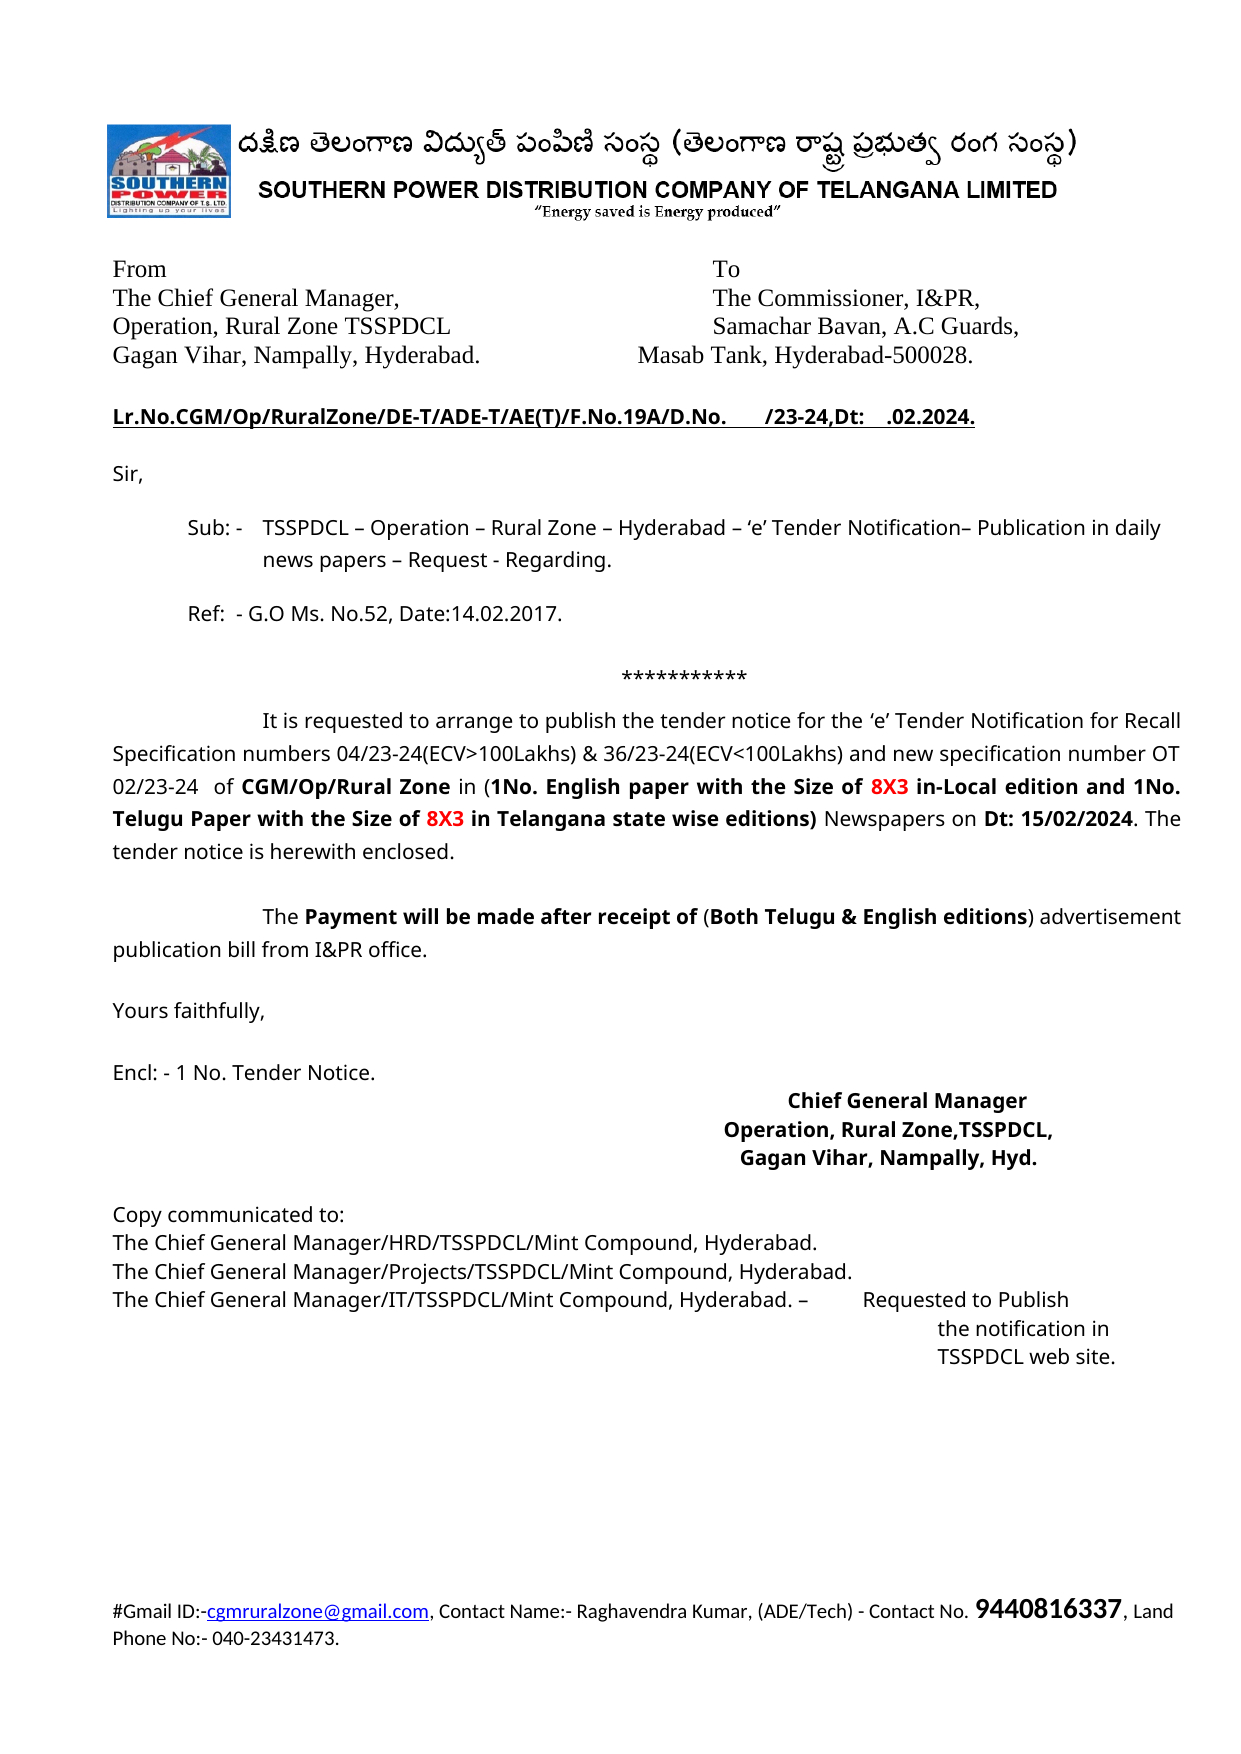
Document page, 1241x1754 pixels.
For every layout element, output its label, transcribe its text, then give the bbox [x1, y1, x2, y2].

text The Chief General Manager/IT/TSSPDCL/Mint Compound, Hyderabad. – Requested to Publish [112, 1285, 1181, 1314]
text The Chief General Manager/Projects/TSSPDCL/Mint Compound, Hyderabad. [112, 1257, 1181, 1285]
text Operation, Rural Zone TSSPDCL Samachar Bavan, A.C Guards, [112, 311, 1181, 340]
text *********** [187, 664, 1181, 692]
text TSSPDCL web site. [862, 1342, 1181, 1371]
text The Chief General Manager, The Commissioner, I&PR, [112, 283, 1181, 311]
text Gagan Vihar, Nampally, Hyderabad. Masab Tank, Hyderabad-500028. [112, 340, 1181, 369]
text Chief General Manager [712, 1086, 1181, 1115]
text Sub: - TSSPDCL – Operation – Rural Zone – Hyderabad – ‘e’ Tender Notification– Publication in daily news papers – Request - Regarding. [187, 513, 1181, 574]
text Operation, Rural Zone,TSSPDCL, [637, 1115, 1181, 1143]
text The Chief General Manager/HRD/TSSPDCL/Mint Compound, Hyderabad. [112, 1228, 1181, 1257]
text Copy communicated to: [112, 1200, 1181, 1228]
text the notification in [862, 1314, 1181, 1342]
text Gagan Vihar, Nampally, Hyd. [712, 1143, 1181, 1172]
picture [104, 121, 1080, 224]
text It is requested to arrange to publish the tender notice for the ‘e’ Tender Notification for Recall Specification numbers 04/23-24(ECV>100Lakhs) & 36/23-24(ECV<100Lakhs) and new specification number OT 02/23-24 of CGM/Op/Rural Zone in (1No. English paper with the Size of 8X3 in-Local edition and 1No. Telugu Paper with the Size of 8X3 in Telangana state wise editions) Newspapers on Dt: 15/02/2024. The tender notice is herewith enclosed. [112, 707, 1181, 866]
text Ref: - G.O Ms. No.52, Date:14.02.2017. [187, 599, 1181, 627]
text Yours faithfully, [112, 996, 1181, 1024]
text Lr.No.CGM/Op/RuralZone/DE-T/ADE-T/AE(T)/F.No.19A/D.No. /23-24,Dt: .02.2024. [112, 402, 1181, 431]
text Encl: - 1 No. Tender Notice. [112, 1058, 1181, 1086]
text The Payment will be made after receipt of (Both Telugu & English editions) advertisement publication bill from I&PR office. [112, 902, 1181, 963]
text Sir, [112, 459, 1181, 488]
text From To [112, 254, 1181, 283]
